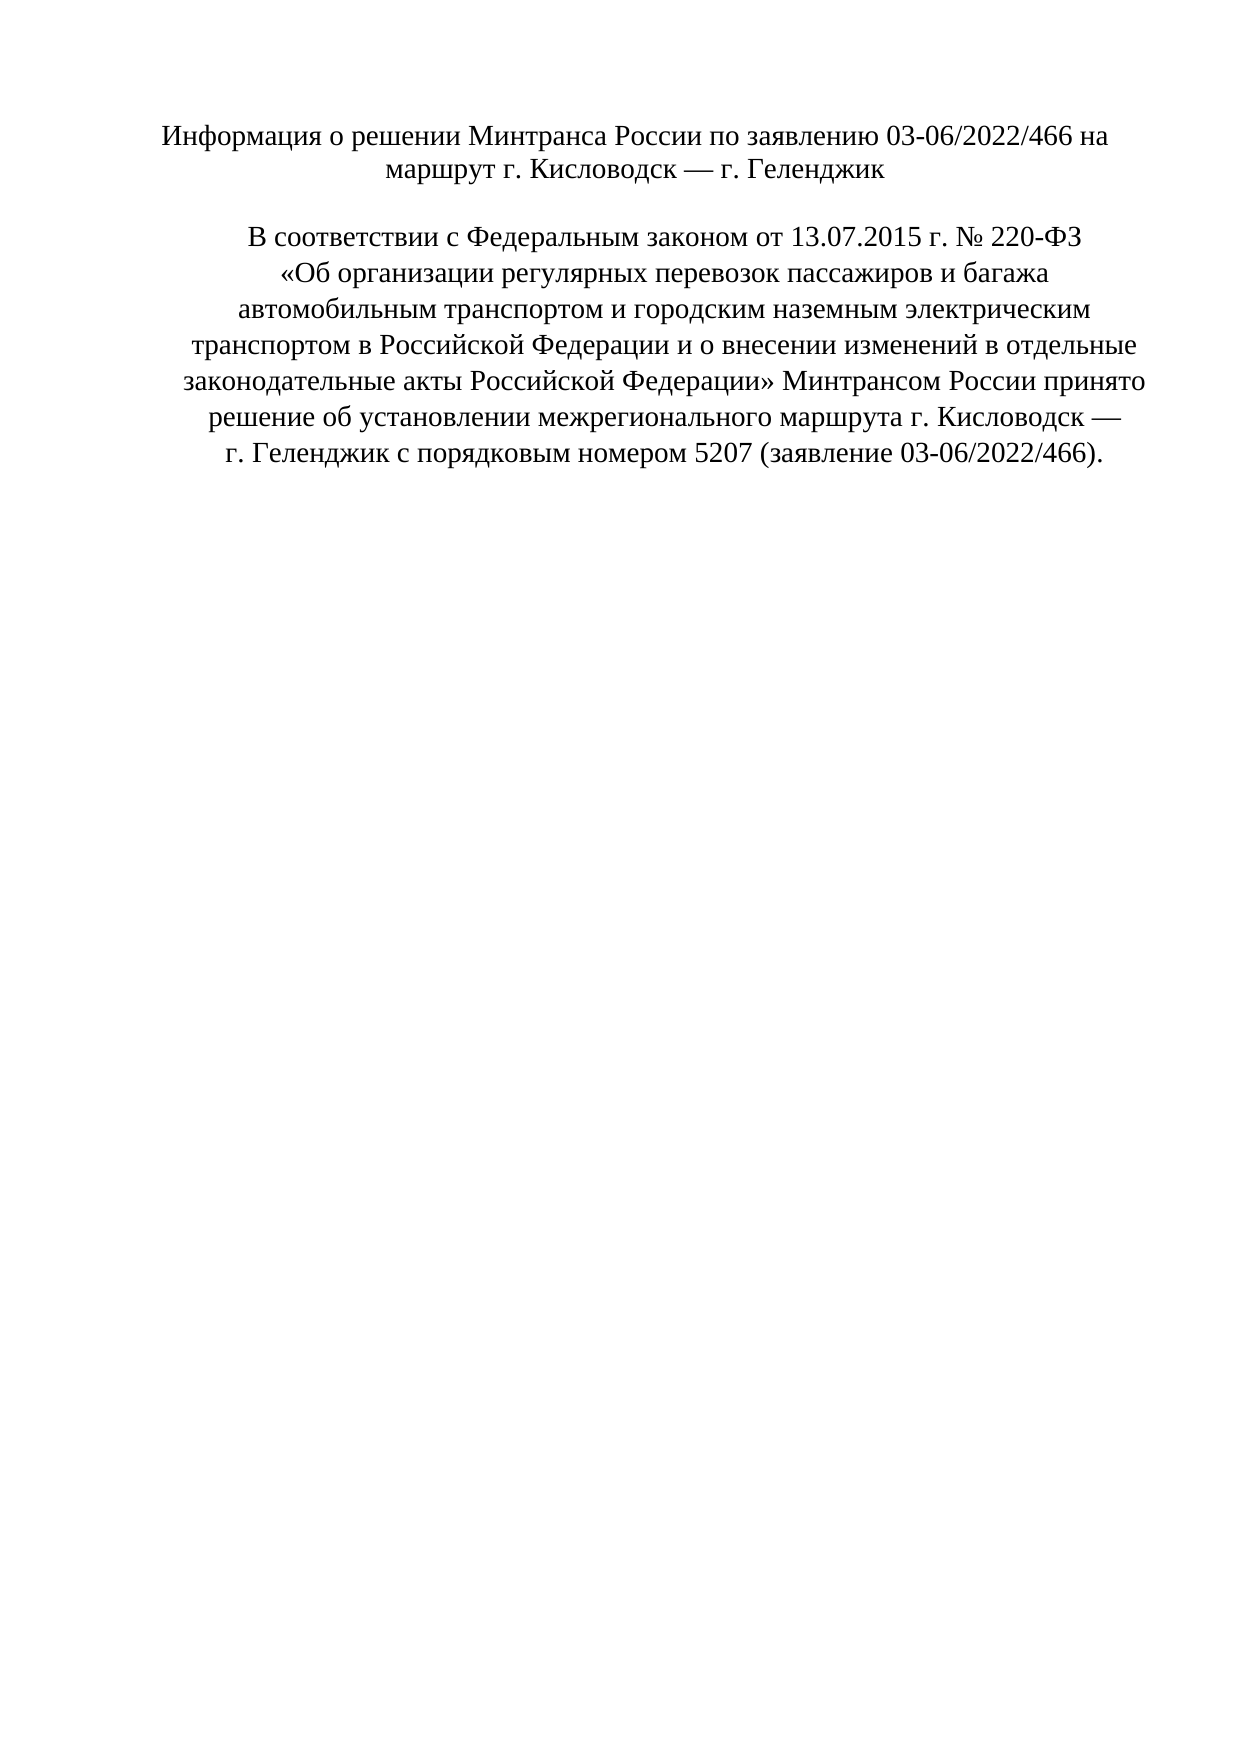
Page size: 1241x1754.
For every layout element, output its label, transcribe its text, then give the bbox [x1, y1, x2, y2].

text Информация о решении Минтранса России по заявлению 03-06/2022/466 на маршрут г. Кисловодск — г. Геленджик [118, 118, 1152, 185]
text В соответствии с Федеральным законом от 13.07.2015 г. № 220-ФЗ «Об организации регулярных перевозок пассажиров и багажа автомобильным транспортом и городским наземным электрическим транспортом в Российской Федерации и о внесении изменений в отдельные законодательные акты Российской Федерации» Минтрансом России принято решение об установлении межрегионального маршрута г. Кисловодск — г. Геленджик с порядковым номером 5207 (заявление 03-06/2022/466). [177, 219, 1152, 469]
